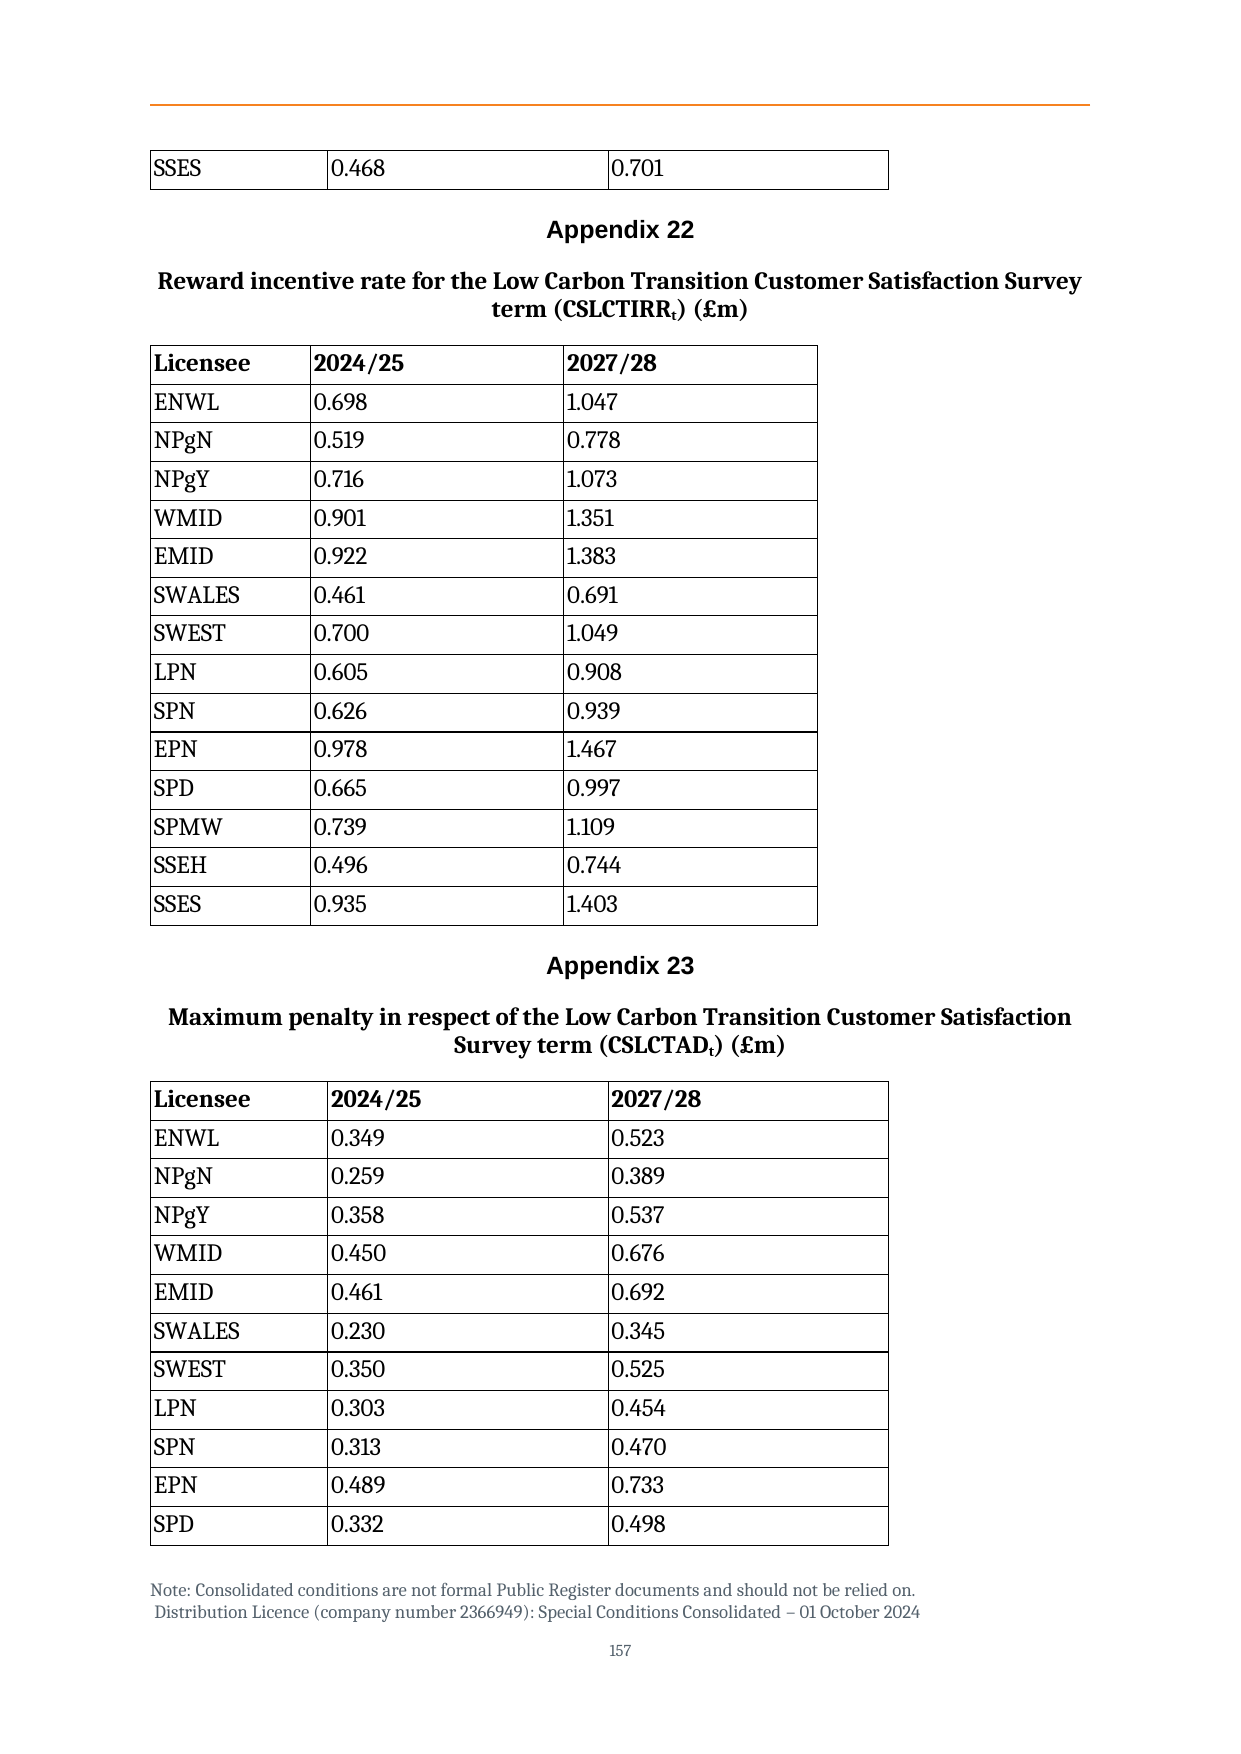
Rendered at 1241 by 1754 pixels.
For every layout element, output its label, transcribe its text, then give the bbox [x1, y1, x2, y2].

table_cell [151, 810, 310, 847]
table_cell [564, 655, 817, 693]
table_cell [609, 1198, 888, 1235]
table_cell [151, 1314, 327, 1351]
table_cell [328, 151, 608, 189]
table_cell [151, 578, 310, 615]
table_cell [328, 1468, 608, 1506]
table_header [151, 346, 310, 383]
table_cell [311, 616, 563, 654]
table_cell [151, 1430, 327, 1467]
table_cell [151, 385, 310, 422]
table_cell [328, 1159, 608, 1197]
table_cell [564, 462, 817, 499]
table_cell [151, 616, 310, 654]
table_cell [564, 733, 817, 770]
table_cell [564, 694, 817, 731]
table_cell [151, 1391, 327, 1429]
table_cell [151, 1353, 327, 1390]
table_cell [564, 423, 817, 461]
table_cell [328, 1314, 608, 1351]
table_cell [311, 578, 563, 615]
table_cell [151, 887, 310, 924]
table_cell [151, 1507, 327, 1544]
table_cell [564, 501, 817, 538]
text Maximum penalty in respect of the Low Carbon Transition Customer Satisfaction Survey term (CSLCTADt) (£m) [150, 1002, 1090, 1060]
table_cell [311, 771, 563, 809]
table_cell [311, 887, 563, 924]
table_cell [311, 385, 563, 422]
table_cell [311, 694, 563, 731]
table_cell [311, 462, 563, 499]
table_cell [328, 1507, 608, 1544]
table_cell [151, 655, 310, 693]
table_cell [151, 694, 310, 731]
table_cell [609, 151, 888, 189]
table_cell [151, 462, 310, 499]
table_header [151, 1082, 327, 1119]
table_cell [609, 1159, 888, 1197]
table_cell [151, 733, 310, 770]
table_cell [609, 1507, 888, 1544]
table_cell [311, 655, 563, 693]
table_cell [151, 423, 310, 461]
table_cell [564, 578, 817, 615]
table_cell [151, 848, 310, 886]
text Reward incentive rate for the Low Carbon Transition Customer Satisfaction Survey term (CSLCTIRRt) (£m) [150, 267, 1090, 324]
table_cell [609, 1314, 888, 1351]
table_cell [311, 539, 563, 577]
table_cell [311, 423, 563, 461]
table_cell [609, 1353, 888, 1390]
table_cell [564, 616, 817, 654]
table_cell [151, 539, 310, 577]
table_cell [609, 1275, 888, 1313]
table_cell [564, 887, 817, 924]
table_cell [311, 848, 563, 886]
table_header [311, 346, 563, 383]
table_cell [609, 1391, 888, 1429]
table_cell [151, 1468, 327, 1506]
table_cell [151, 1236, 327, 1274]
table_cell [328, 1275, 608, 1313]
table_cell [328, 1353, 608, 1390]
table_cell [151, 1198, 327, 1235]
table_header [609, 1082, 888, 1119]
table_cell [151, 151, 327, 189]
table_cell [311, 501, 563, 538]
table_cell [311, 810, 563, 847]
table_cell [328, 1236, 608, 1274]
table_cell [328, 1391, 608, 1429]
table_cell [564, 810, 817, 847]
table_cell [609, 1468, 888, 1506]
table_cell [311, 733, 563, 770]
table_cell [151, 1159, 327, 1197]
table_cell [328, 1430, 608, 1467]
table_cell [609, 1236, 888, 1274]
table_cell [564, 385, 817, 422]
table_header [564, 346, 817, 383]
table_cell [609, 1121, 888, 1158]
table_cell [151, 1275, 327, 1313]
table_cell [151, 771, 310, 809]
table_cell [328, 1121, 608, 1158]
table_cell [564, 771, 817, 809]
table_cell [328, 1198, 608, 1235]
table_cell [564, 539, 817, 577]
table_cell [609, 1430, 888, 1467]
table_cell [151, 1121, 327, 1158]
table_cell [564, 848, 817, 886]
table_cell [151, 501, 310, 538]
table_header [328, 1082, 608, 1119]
